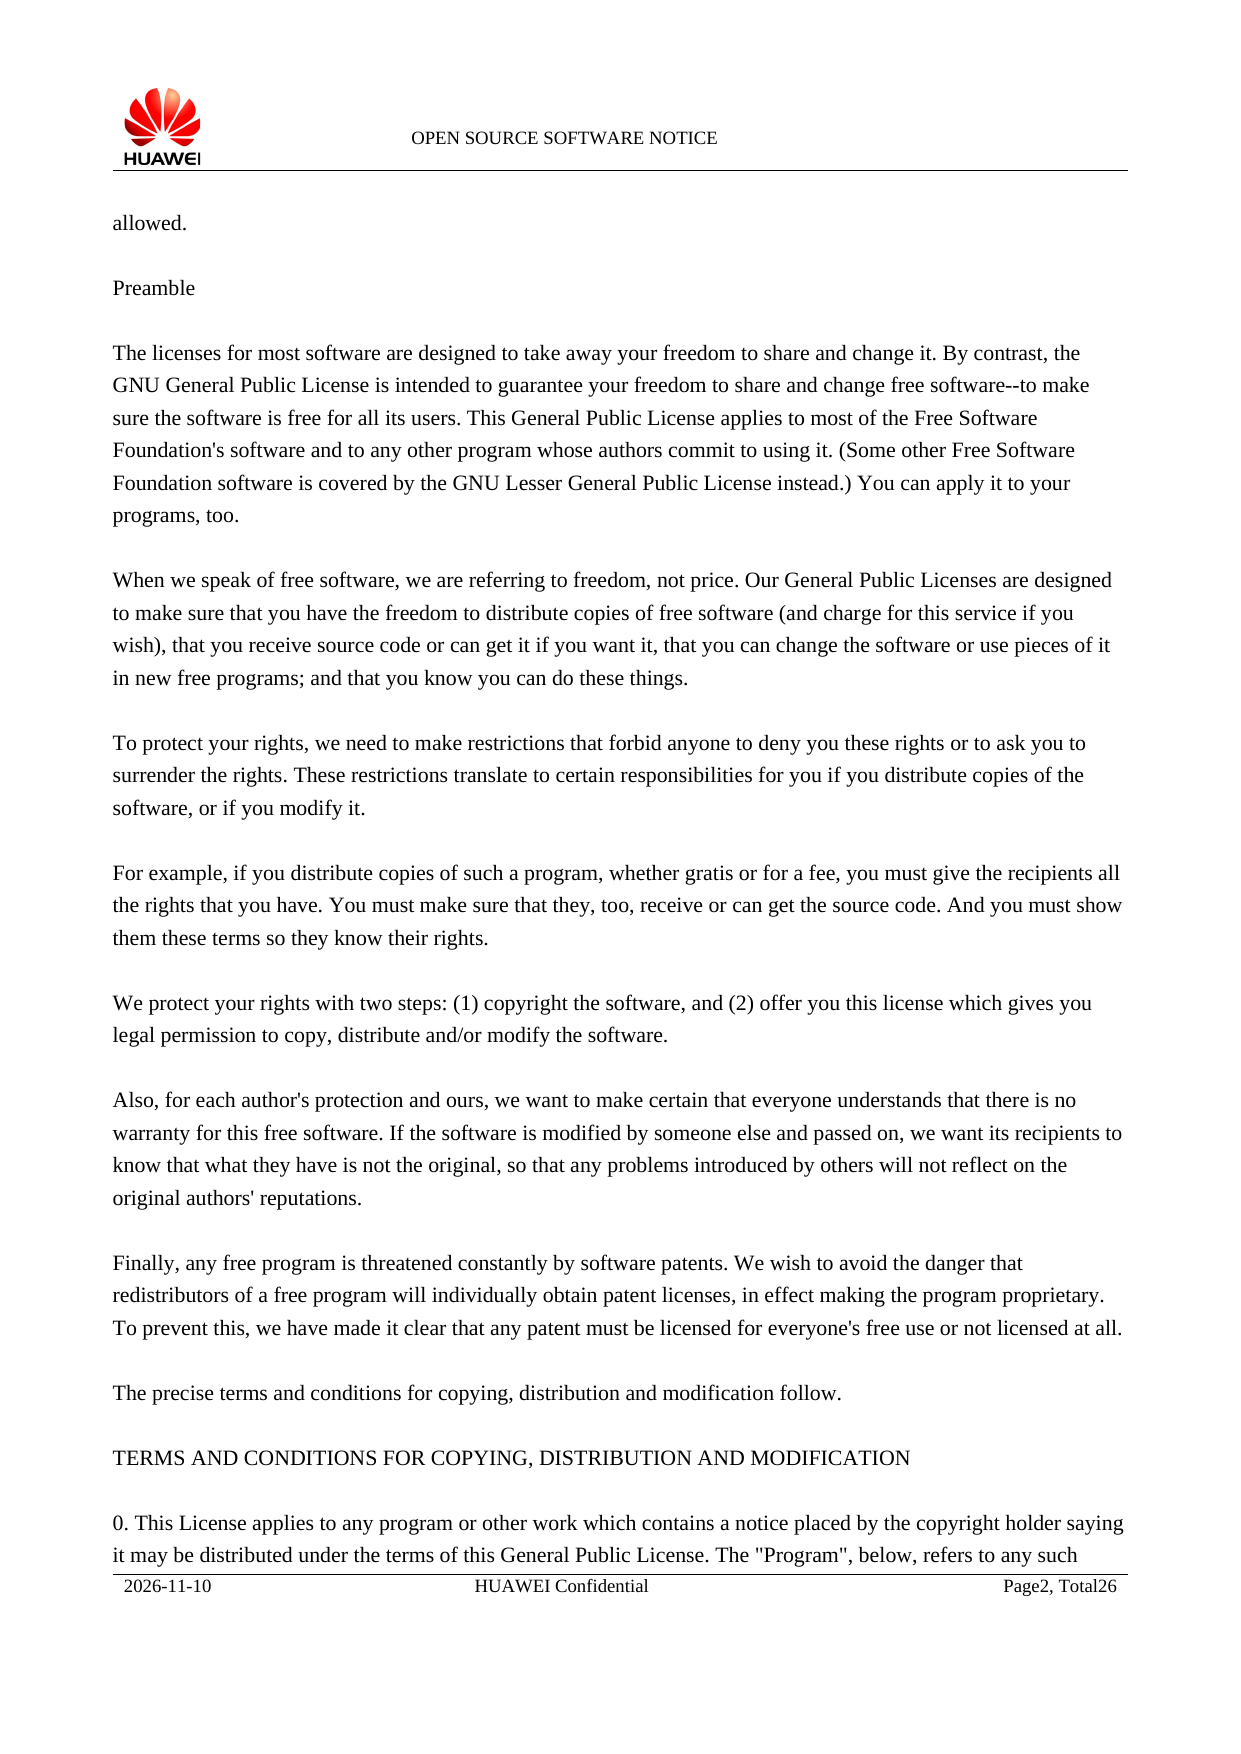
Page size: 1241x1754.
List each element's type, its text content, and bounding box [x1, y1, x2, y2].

text Everyone is permitted to copy and distribute verbatim copies of this license document, but changing it is not allowed. [112, 206, 1128, 239]
picture [124, 88, 201, 165]
text The precise terms and conditions for copying, distribution and modification follow. [112, 1376, 1128, 1409]
text We protect your rights with two steps: (1) copyright the software, and (2) offer you this license which gives you legal permission to copy, distribute and/or modify the software. [112, 986, 1128, 1051]
text Finally, any free program is threatened constantly by software patents. We wish to avoid the danger that redistributors of a free program will individually obtain patent licenses, in effect making the program proprietary. To prevent this, we have made it clear that any patent must be licensed for everyone's free use or not licensed at all. [112, 1246, 1128, 1344]
text To protect your rights, we need to make restrictions that forbid anyone to deny you these rights or to ask you to surrender the rights. These restrictions translate to certain responsibilities for you if you distribute copies of the software, or if you modify it. [112, 726, 1128, 824]
text Also, for each author's protection and ours, we want to make certain that everyone understands that there is no warranty for this free software. If the software is modified by someone else and passed on, we want its recipients to know that what they have is not the original, so that any problems introduced by others will not reflect on the original authors' reputations. [112, 1084, 1128, 1214]
text When we speak of free software, we are referring to freedom, not price. Our General Public Licenses are designed to make sure that you have the freedom to distribute copies of free software (and charge for this service if you wish), that you receive source code or can get it if you want it, that you can change the software or use pieces of it in new free programs; and that you know you can do these things. [112, 564, 1128, 694]
text For example, if you distribute copies of such a program, whether gratis or for a fee, you must give the recipients all the rights that you have. You must make sure that they, too, receive or can get the source code. And you must show them these terms so they know their rights. [112, 856, 1128, 954]
text The licenses for most software are designed to take away your freedom to share and change it. By contrast, the GNU General Public License is intended to guarantee your freedom to share and change free software--to make sure the software is free for all its users. This General Public License applies to most of the Free Software Foundation's software and to any other program whose authors commit to using it. (Some other Free Software Foundation software is covered by the GNU Lesser General Public License instead.) You can apply it to your programs, too. [112, 336, 1128, 531]
text Preamble [112, 271, 1128, 304]
text TERMS AND CONDITIONS FOR COPYING, DISTRIBUTION AND MODIFICATION [112, 1441, 1128, 1474]
